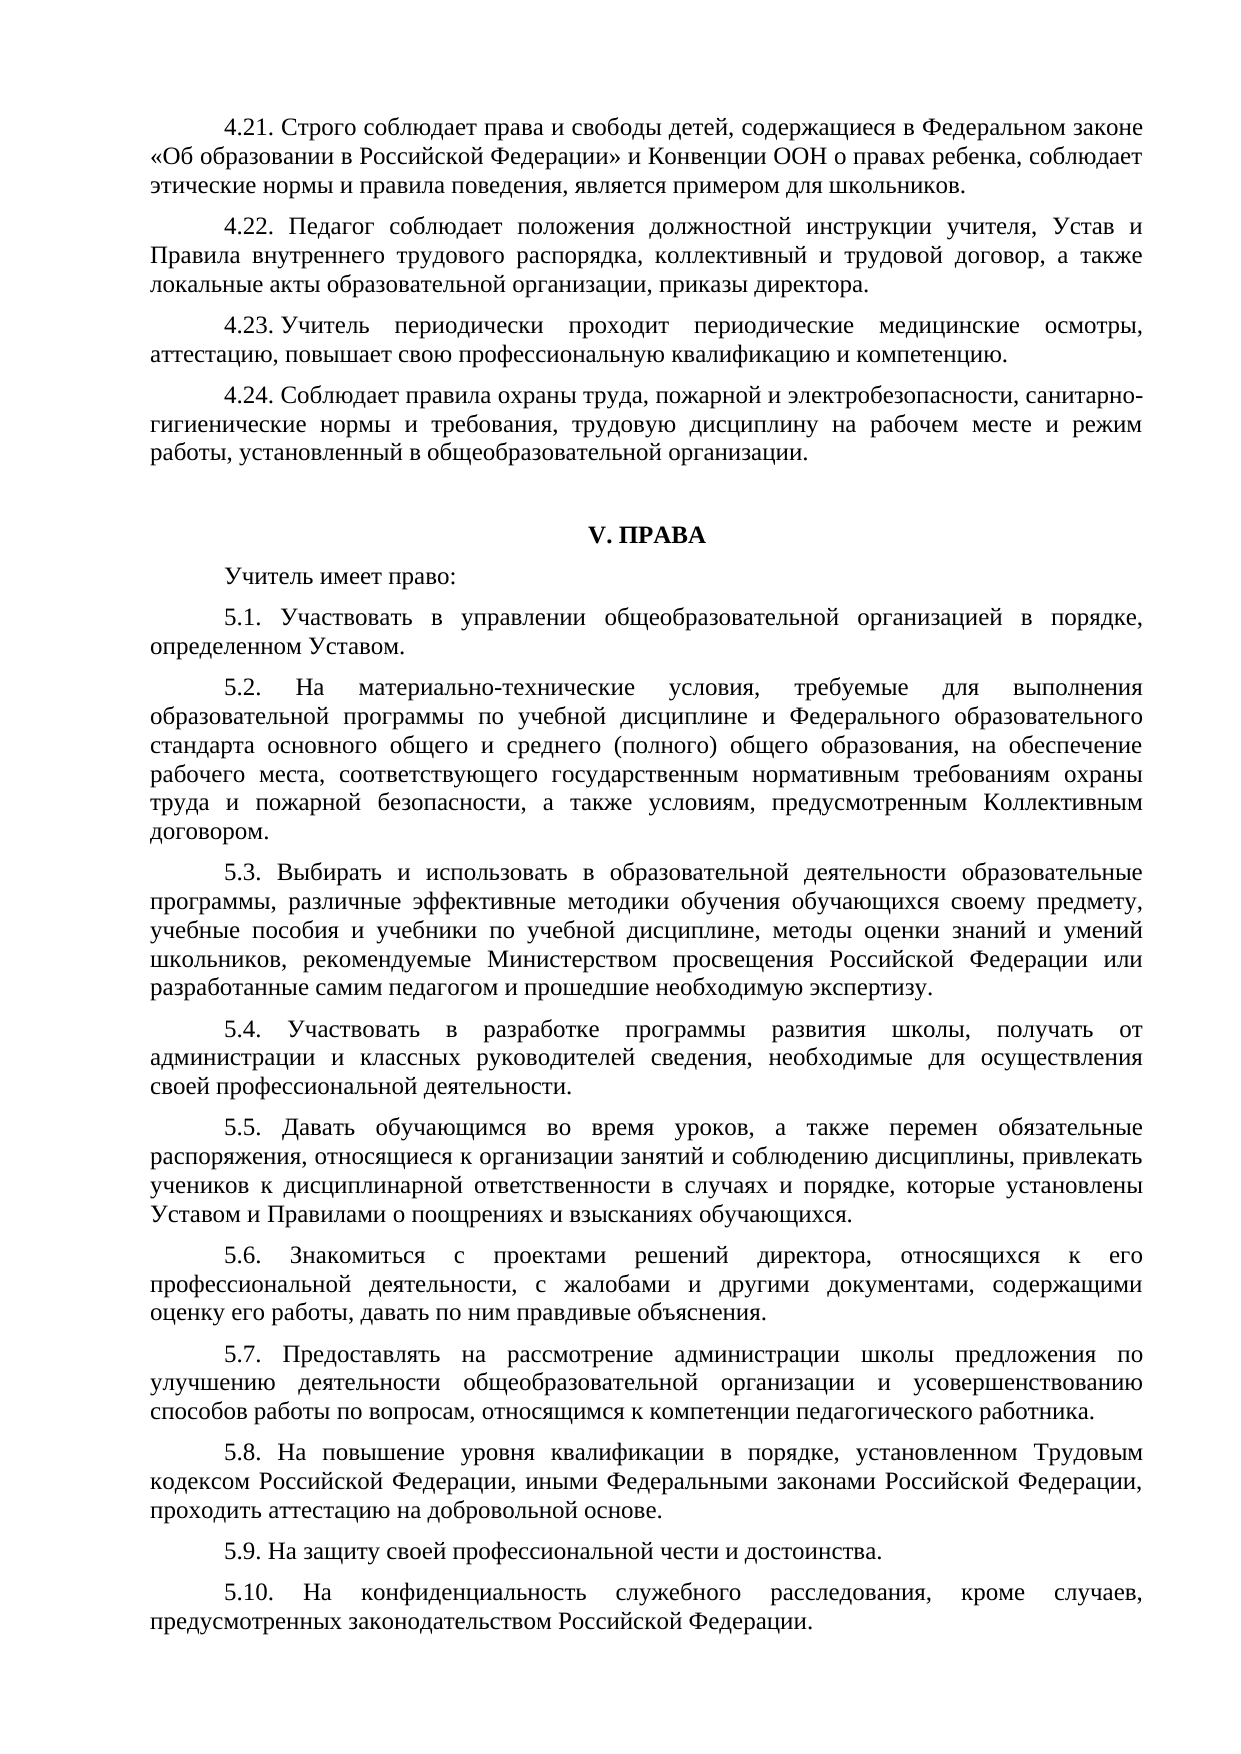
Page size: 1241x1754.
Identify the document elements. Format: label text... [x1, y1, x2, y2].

text 5.5. Давать обучающимся во время уроков, а также перемен обязательные распоряжения, относящиеся к организации занятий и соблюдению дисциплины, привлекать учеников к дисциплинарной ответственности в случаях и порядке, которые установлены Уставом и Правилами о поощрениях и взысканиях обучающихся. [150, 1112, 1144, 1227]
text 5.2. На материально-технические условия, требуемые для выполнения образовательной программы по учебной дисциплине и Федерального образовательного стандарта основного общего и среднего (полного) общего образования, на обеспечение рабочего места, соответствующего государственным нормативным требованиям охраны труда и пожарной безопасности, а также условиям, предусмотренным Коллективным договором. [150, 672, 1144, 845]
text 5.7. Предоставлять на рассмотрение администрации школы предложения по улучшению деятельности общеобразовательной организации и усовершенствованию способов работы по вопросам, относящимся к компетенции педагогического работника. [150, 1339, 1144, 1425]
text Учитель имеет право: [150, 561, 1144, 590]
text 4.24. Соблюдает правила охраны труда, пожарной и электробезопасности, санитарно-гигиенические нормы и требования, трудовую дисциплину на рабочем месте и режим работы, установленный в общеобразовательной организации. [150, 380, 1144, 466]
text 5.6. Знакомиться с проектами решений директора, относящихся к его профессиональной деятельности, с жалобами и другими документами, содержащими оценку его работы, давать по ним правдивые объяснения. [150, 1240, 1144, 1326]
text 5.9. На защиту своей профессиональной чести и достоинства. [150, 1536, 1144, 1565]
text 4.21. Строго соблюдает права и свободы детей, содержащиеся в Федеральном законе «Об образовании в Российской Федерации» и Конвенции ООН о правах ребенка, соблюдает этические нормы и правила поведения, является примером для школьников. [150, 112, 1144, 199]
text 4.22. Педагог соблюдает положения должностной инструкции учителя, Устав и Правила внутреннего трудового распорядка, коллективный и трудовой договор, а также локальные акты образовательной организации, приказы директора. [150, 211, 1144, 297]
text 5.1. Участвовать в управлении общеобразовательной организацией в порядке, определенном Уставом. [150, 602, 1144, 660]
text 5.3. Выбирать и использовать в образовательной деятельности образовательные программы, различные эффективные методики обучения обучающихся своему предмету, учебные пособия и учебники по учебной дисциплине, методы оценки знаний и умений школьников, рекомендуемые Министерством просвещения Российской Федерации или разработанные самим педагогом и прошедшие необходимую экспертизу. [150, 857, 1144, 1001]
text 4.23. Учитель периодически проходит периодические медицинские осмотры, аттестацию, повышает свою профессиональную квалификацию и компетенцию. [150, 310, 1144, 367]
text 5.4. Участвовать в разработке программы развития школы, получать от администрации и классных руководителей сведения, необходимые для осуществления своей профессиональной деятельности. [150, 1014, 1144, 1100]
text 5.8. На повышение уровня квалификации в порядке, установленном Трудовым кодексом Российской Федерации, иными Федеральными законами Российской Федерации, проходить аттестацию на добровольной основе. [150, 1437, 1144, 1524]
text 5.10. На конфиденциальность служебного расследования, кроме случаев, предусмотренных законодательством Российской Федерации. [150, 1577, 1144, 1635]
text V. Права [150, 520, 1144, 549]
